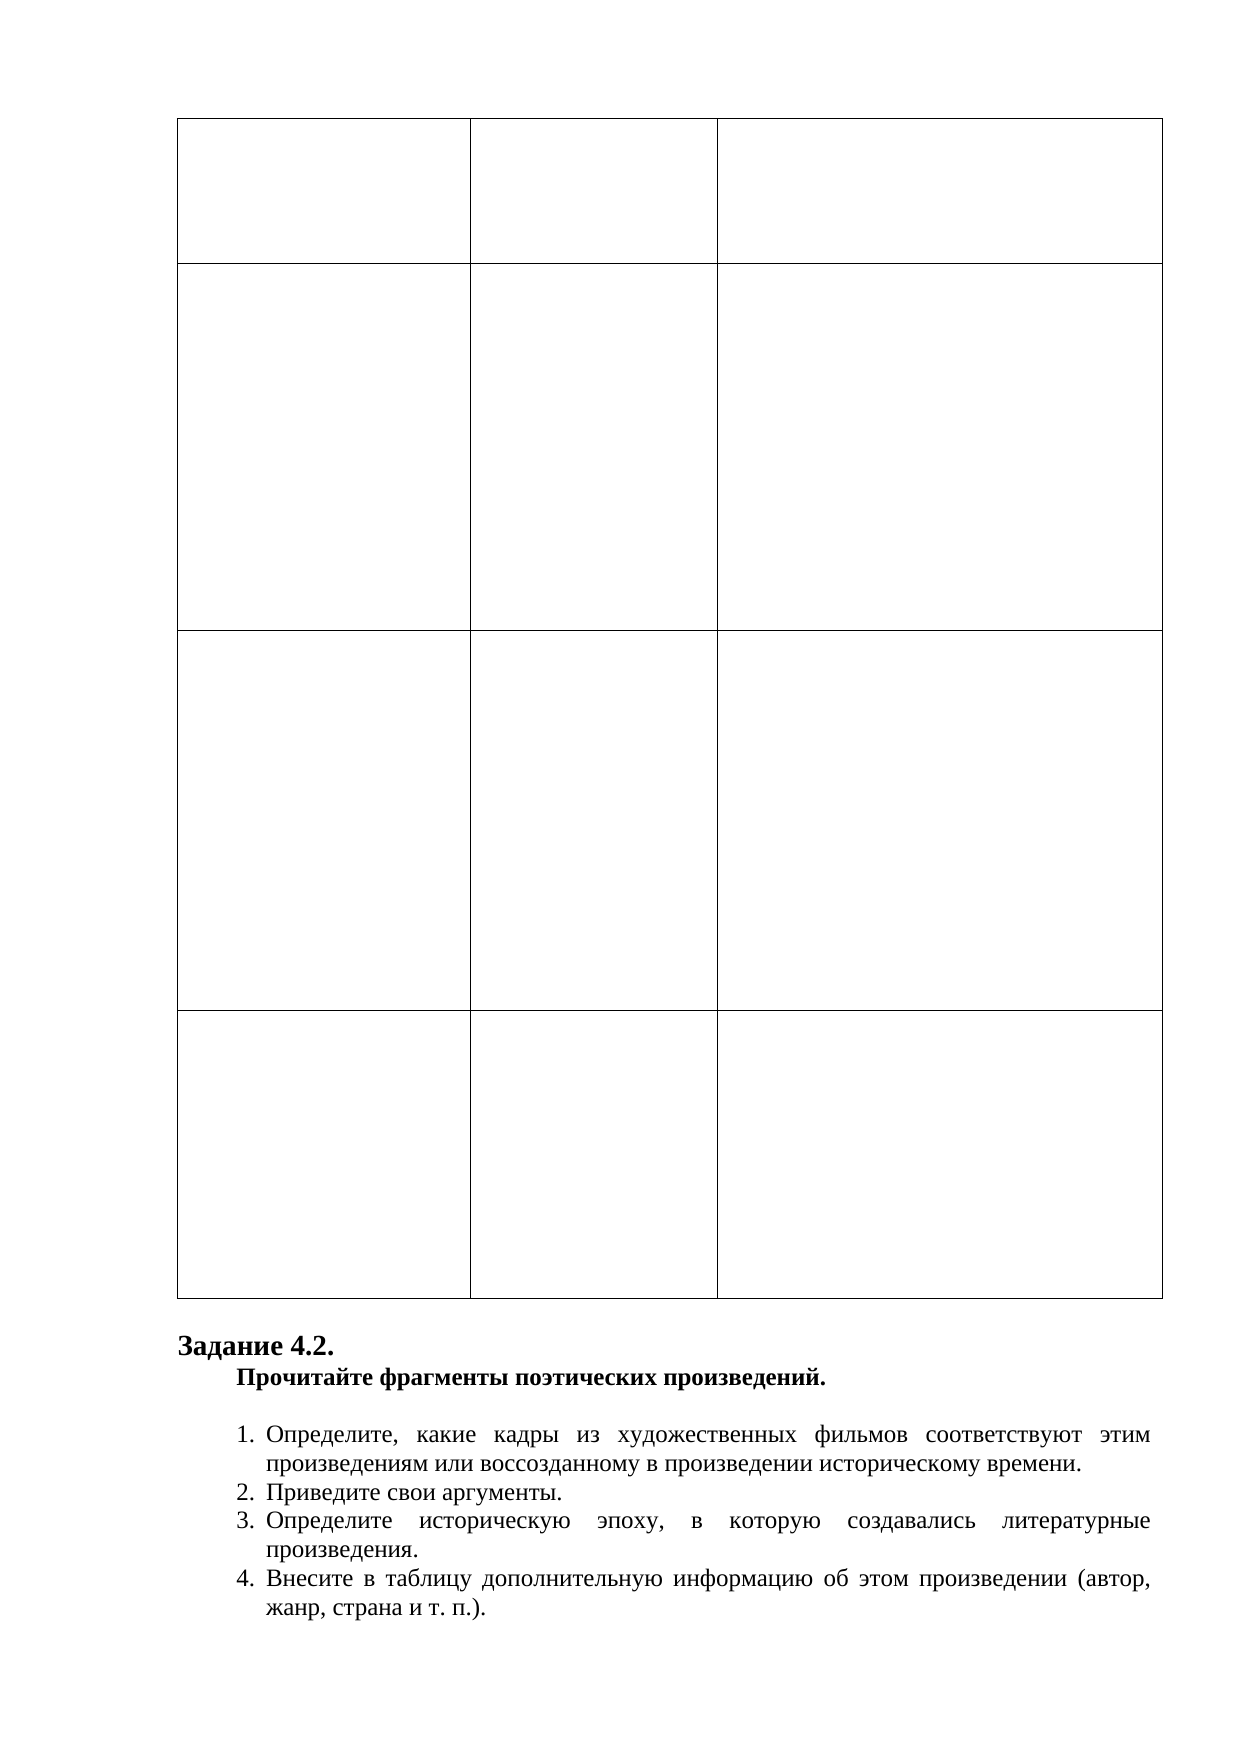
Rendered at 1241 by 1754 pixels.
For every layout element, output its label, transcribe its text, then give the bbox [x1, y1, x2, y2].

table_cell [718, 1011, 1162, 1298]
table_cell [178, 631, 470, 1010]
table_cell [178, 119, 470, 263]
list Определите, какие кадры из художественных фильмов соответствуют этим произведениям или воссозданному в произведении историческому времени. [236, 1419, 1152, 1477]
table_cell [471, 119, 717, 263]
table_cell [718, 264, 1162, 630]
list Внесите в таблицу дополнительную информацию об этом произведении (автор, жанр, страна и т. п.). [236, 1563, 1152, 1620]
list Определите историческую эпоху, в которую создавались литературные произведения. [236, 1505, 1152, 1563]
text Задание 4.2. [177, 1328, 1152, 1362]
list Приведите свои аргументы. [236, 1477, 1152, 1505]
table_cell [471, 264, 717, 630]
table_cell [471, 631, 717, 1010]
table_cell [718, 119, 1162, 263]
text Прочитайте фрагменты поэтических произведений. [177, 1362, 1152, 1390]
table_cell [471, 1011, 717, 1298]
table_cell [178, 1011, 470, 1298]
table_cell [178, 264, 470, 630]
table_cell [718, 631, 1162, 1010]
